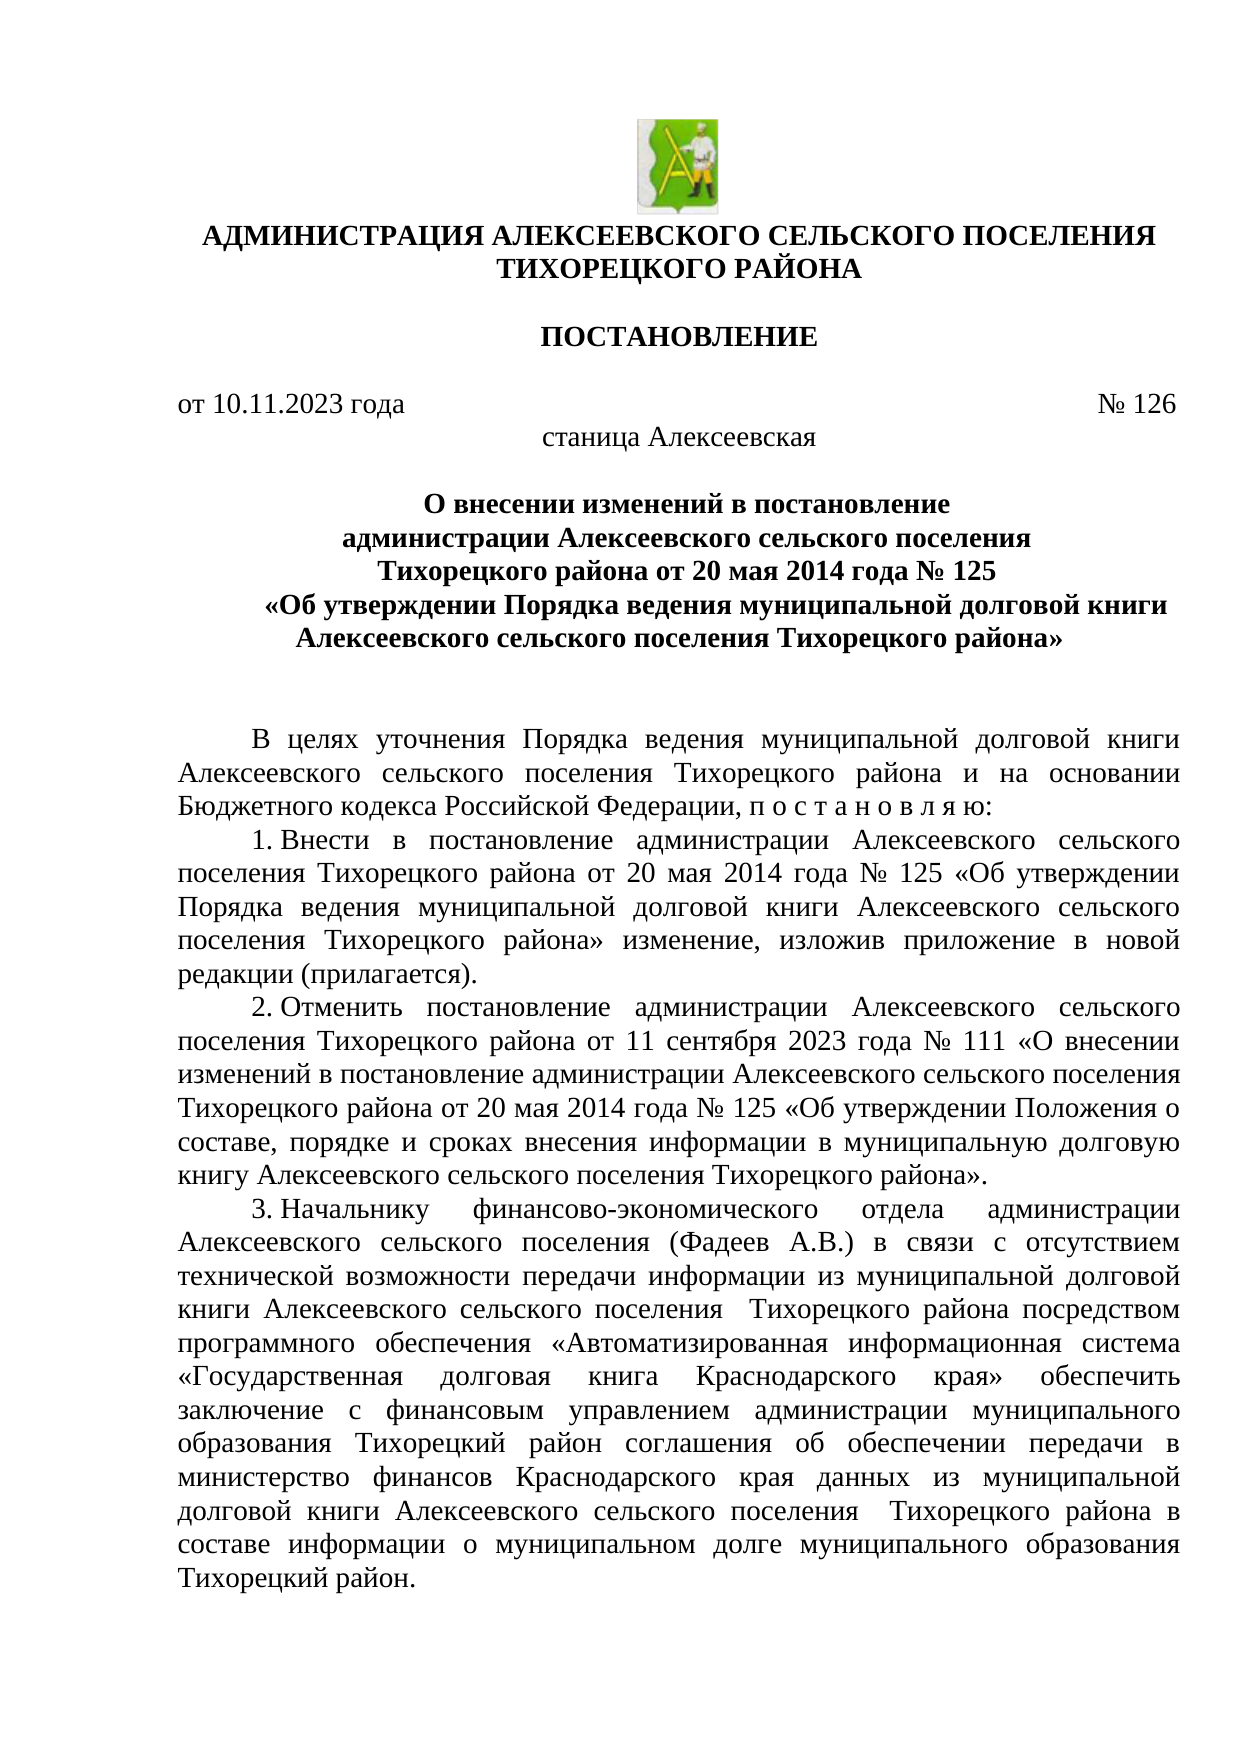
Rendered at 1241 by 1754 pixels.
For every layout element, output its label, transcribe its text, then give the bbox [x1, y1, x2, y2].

text ПОСТАНОВЛЕНИЕ [177, 319, 1181, 352]
text 2. Отменить постановление администрации Алексеевского сельского поселения Тихорецкого района от 11 сентября 2023 года № 111 «О внесении изменений в постановление администрации Алексеевского сельского поселения Тихорецкого района от 20 мая 2014 года № 125 «Об утверждении Положения о составе, порядке и сроках внесения информации в муниципальную долговую книгу Алексеевского сельского поселения Тихорецкого района». [177, 989, 1181, 1191]
picture [636, 118, 723, 219]
text администрации Алексеевского сельского поселения [266, 520, 1107, 553]
text Тихорецкого района от 20 мая 2014 года № 125 [266, 553, 1107, 587]
text О внесении изменений в постановление [266, 486, 1107, 520]
text станица Алексеевская [177, 419, 1181, 453]
text 3. Начальнику финансово-экономического отдела администрации Алексеевского сельского поселения (Фадеев А.В.) в связи с отсутствием технической возможности передачи информации из муниципальной долговой книги Алексеевского сельского поселения Тихорецкого района посредством программного обеспечения «Автоматизированная информационная система «Государственная долговая книга Краснодарского края» обеспечить заключение с финансовым управлением администрации муниципального образования Тихорецкий район соглашения об обеспечении передачи в министерство финансов Краснодарского края данных из муниципальной долговой книги Алексеевского сельского поселения Тихорецкого района в составе информации о муниципальном долге муниципального образования Тихорецкий район. [177, 1191, 1181, 1593]
text от 10.11.2023 года № 126 [177, 386, 1181, 419]
text АДМИНИСТРАЦИЯ АЛЕКСЕЕВСКОГО СЕЛЬСКОГО ПОСЕЛЕНИЯ ТИХОРЕЦКОГО РАЙОНА [177, 218, 1181, 285]
text В целях уточнения Порядка ведения муниципальной долговой книги Алексеевского сельского поселения Тихорецкого района и на основании Бюджетного кодекса Российской Федерации, п о с т а н о в л я ю: [177, 721, 1181, 822]
text «Об утверждении Порядка ведения муниципальной долговой книги Алексеевского сельского поселения Тихорецкого района» [177, 587, 1181, 654]
text 1. Внести в постановление администрации Алексеевского сельского поселения Тихорецкого района от 20 мая 2014 года № 125 «Об утверждении Порядка ведения муниципальной долговой книги Алексеевского сельского поселения Тихорецкого района» изменение, изложив приложение в новой редакции (прилагается). [177, 822, 1181, 989]
